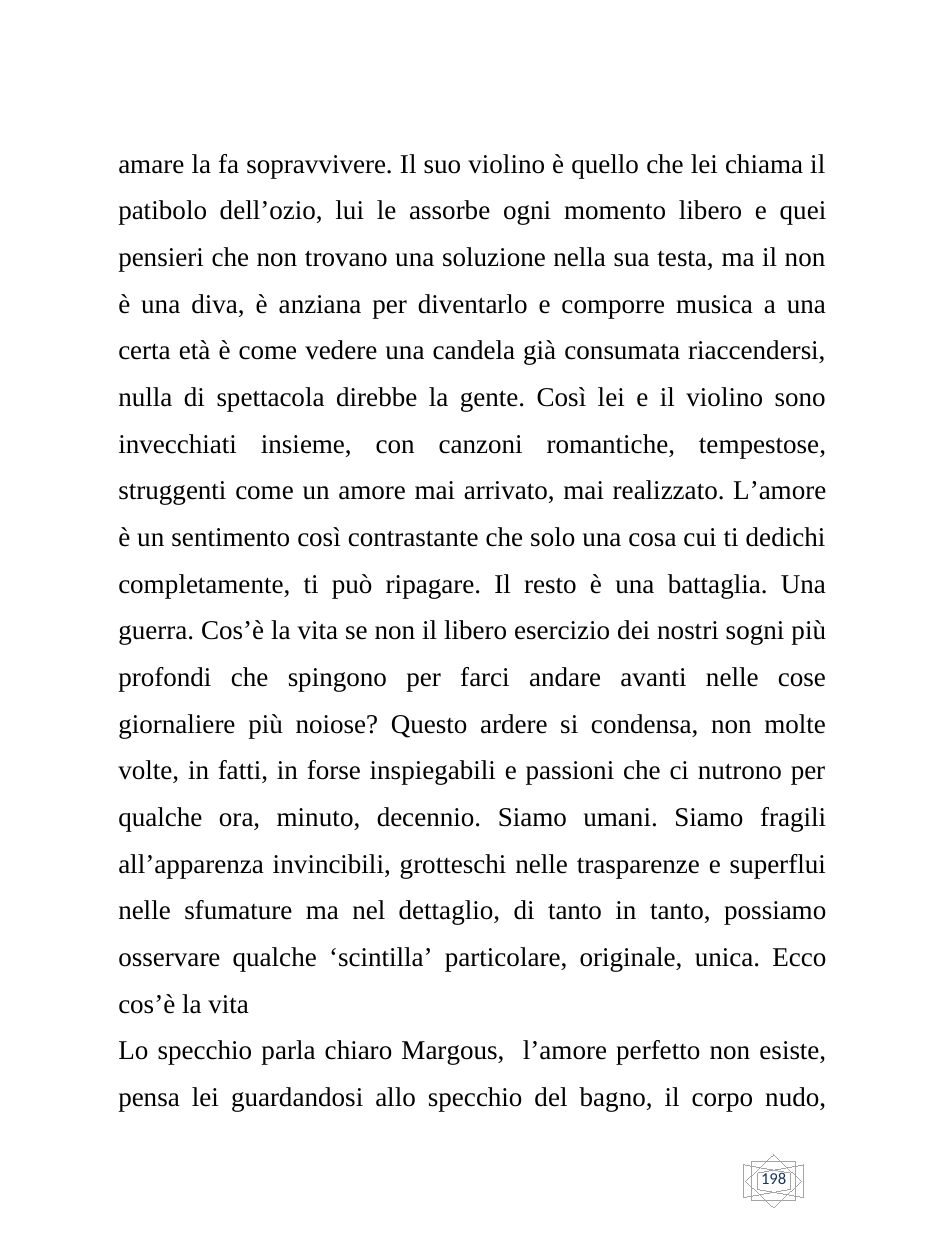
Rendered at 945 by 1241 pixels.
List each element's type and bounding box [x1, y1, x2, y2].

text [118, 148, 827, 1019]
text [118, 1034, 827, 1112]
